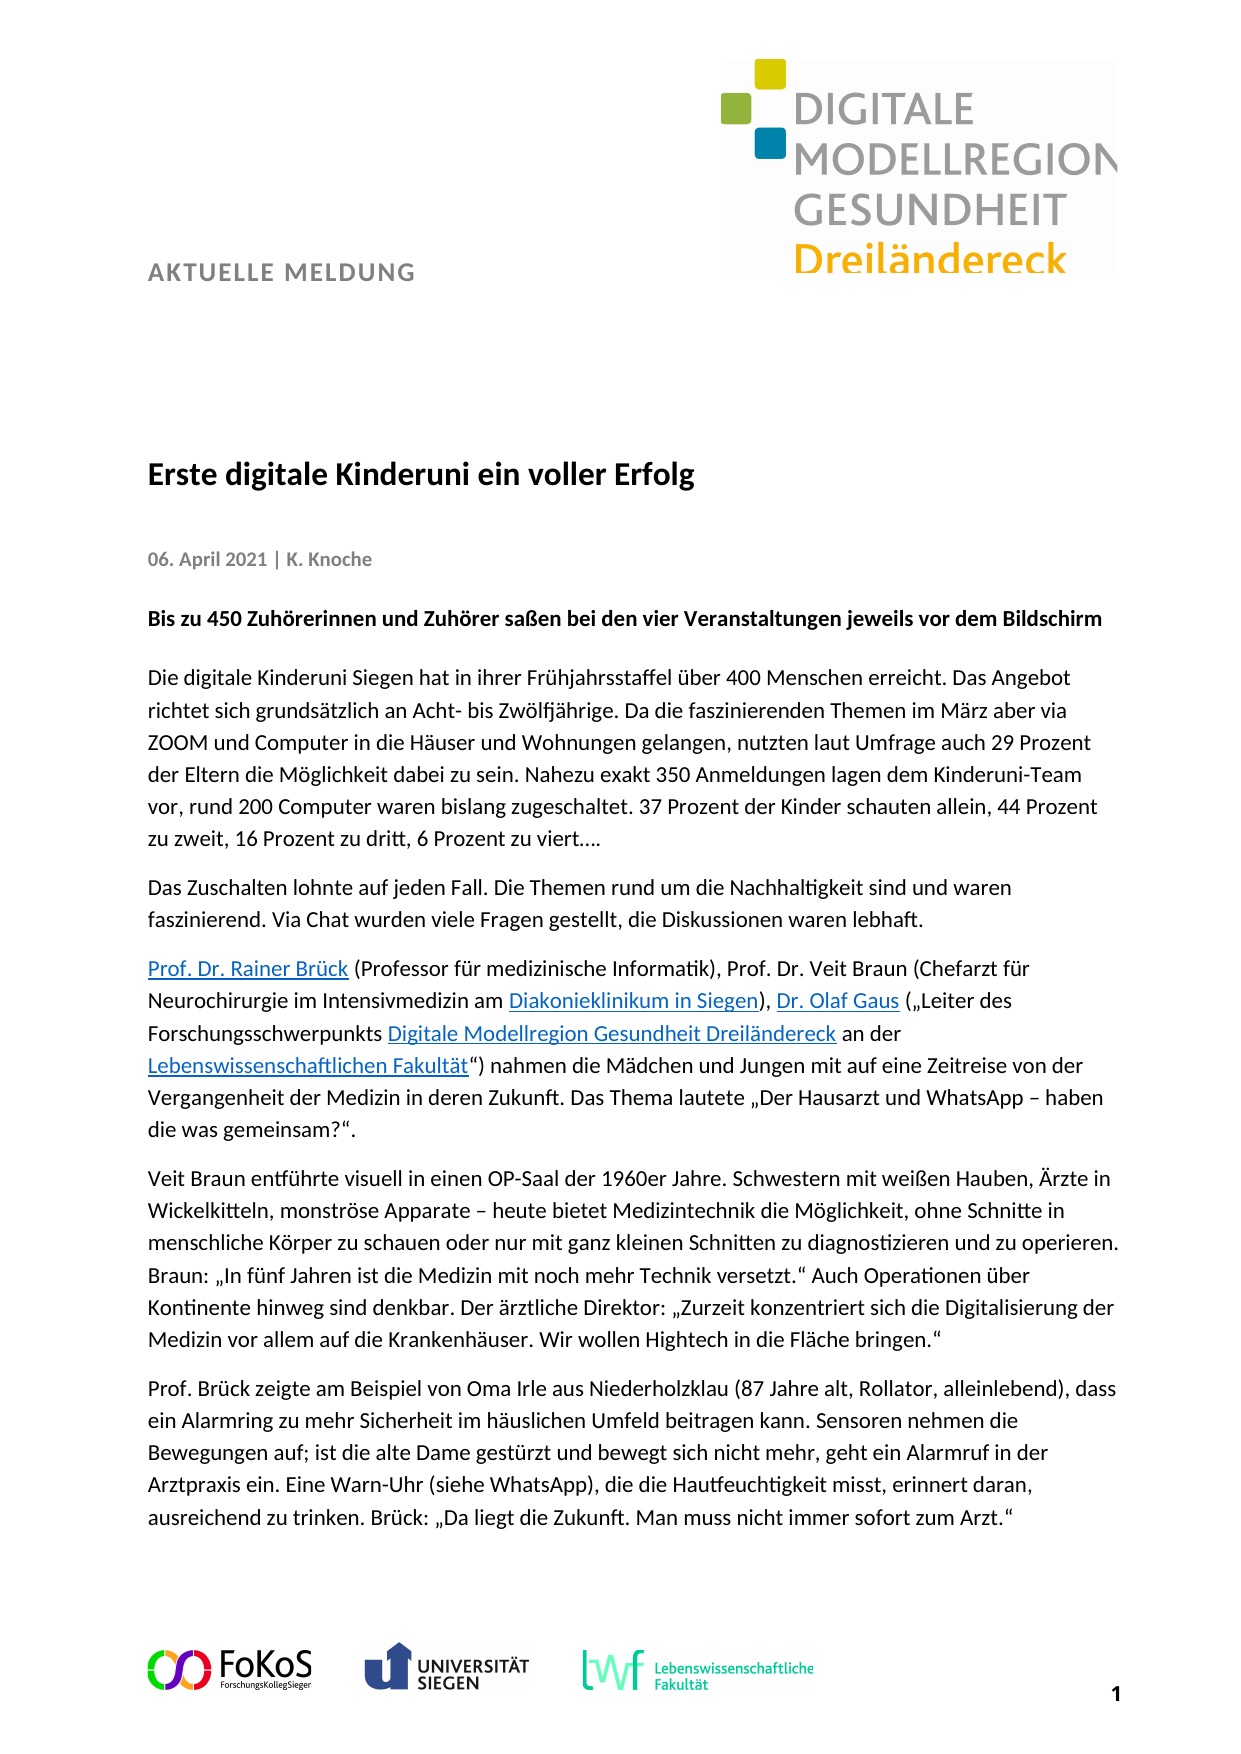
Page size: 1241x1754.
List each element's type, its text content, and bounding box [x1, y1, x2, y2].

picture [720, 59, 1118, 272]
text Die digitale Kinderuni Siegen hat in ihrer Frühjahrsstaffel über 400 Menschen erreicht. Das Angebot richtet sich grundsätzlich an Acht- bis Zwölfjährige. Da die faszinierenden Themen im März aber via ZOOM und Computer in die Häuser und Wohnungen gelangen, nutzten laut Umfrage auch 29 Prozent der Eltern die Möglichkeit dabei zu sein. Nahezu exakt 350 Anmeldungen lagen dem Kinderuni-Team vor, rund 200 Computer waren bislang zugeschaltet. 37 Prozent der Kinder schauten allein, 44 Prozent zu zweit, 16 Prozent zu dritt, 6 Prozent zu viert…. [148, 663, 1122, 852]
subtitle Erste digitale Kinderuni ein voller Erfolg [148, 453, 1122, 494]
text 06. April 2021 | K. Knoche [148, 546, 1122, 571]
text Prof. Brück zeigte am Beispiel von Oma Irle aus Niederholzklau (87 Jahre alt, Rollator, alleinlebend), dass ein Alarmring zu mehr Sicherheit im häuslichen Umfeld beitragen kann. Sensoren nehmen die Bewegungen auf; ist die alte Dame gestürzt und bewegt sich nicht mehr, geht ein Alarmruf in der Arztpraxis ein. Eine Warn-Uhr (siehe WhatsApp), die die Hautfeuchtigkeit misst, erinnert daran, ausreichend zu trinken. Brück: „Da liegt die Zukunft. Man muss nicht immer sofort zum Arzt.“ [148, 1374, 1122, 1531]
picture [582, 1650, 813, 1690]
text Prof. Dr. Rainer Brück (Professor für medizinische Informatik), Prof. Dr. Veit Braun (Chefarzt für Neurochirurgie im Intensivmedizin am Diakonieklinikum in Siegen), Dr. Olaf Gaus („Leiter des Forschungsschwerpunkts Digitale Modellregion Gesundheit Dreiländereck an der Lebenswissenschaftlichen Fakultät“) nahmen die Mädchen und Jungen mit auf eine Zeitreise von der Vergangenheit der Medizin in deren Zukunft. Das Thema lautete „Der Hausarzt und WhatsApp – haben die was gemeinsam?“. [148, 954, 1122, 1143]
text Das Zuschalten lohnte auf jeden Fall. Die Themen rund um die Nachhaltigkeit sind und waren faszinierend. Via Chat wurden viele Fragen gestellt, die Diskussionen waren lebhaft. [148, 873, 1122, 933]
picture [364, 1641, 530, 1690]
text Veit Braun entführte visuell in einen OP-Saal der 1960er Jahre. Schwestern mit weißen Hauben, Ärzte in Wickelkitteln, monströse Apparate – heute bietet Medizintechnik die Möglichkeit, ohne Schnitte in menschliche Körper zu schauen oder nur mit ganz kleinen Schnitten zu diagnostizieren und zu operieren. Braun: „In fünf Jahren ist die Medizin mit noch mehr Technik versetzt.“ Auch Operationen über Kontinente hinweg sind denkbar. Der ärztliche Direktor: „Zurzeit konzentriert sich die Digitalisierung der Medizin vor allem auf die Krankenhäuser. Wir wollen Hightech in die Fläche bringen.“ [148, 1164, 1122, 1353]
picture [147, 1650, 312, 1690]
text Bis zu 450 Zuhörerinnen und Zuhörer saßen bei den vier Veranstaltungen jeweils vor dem Bildschirm [148, 604, 1122, 632]
